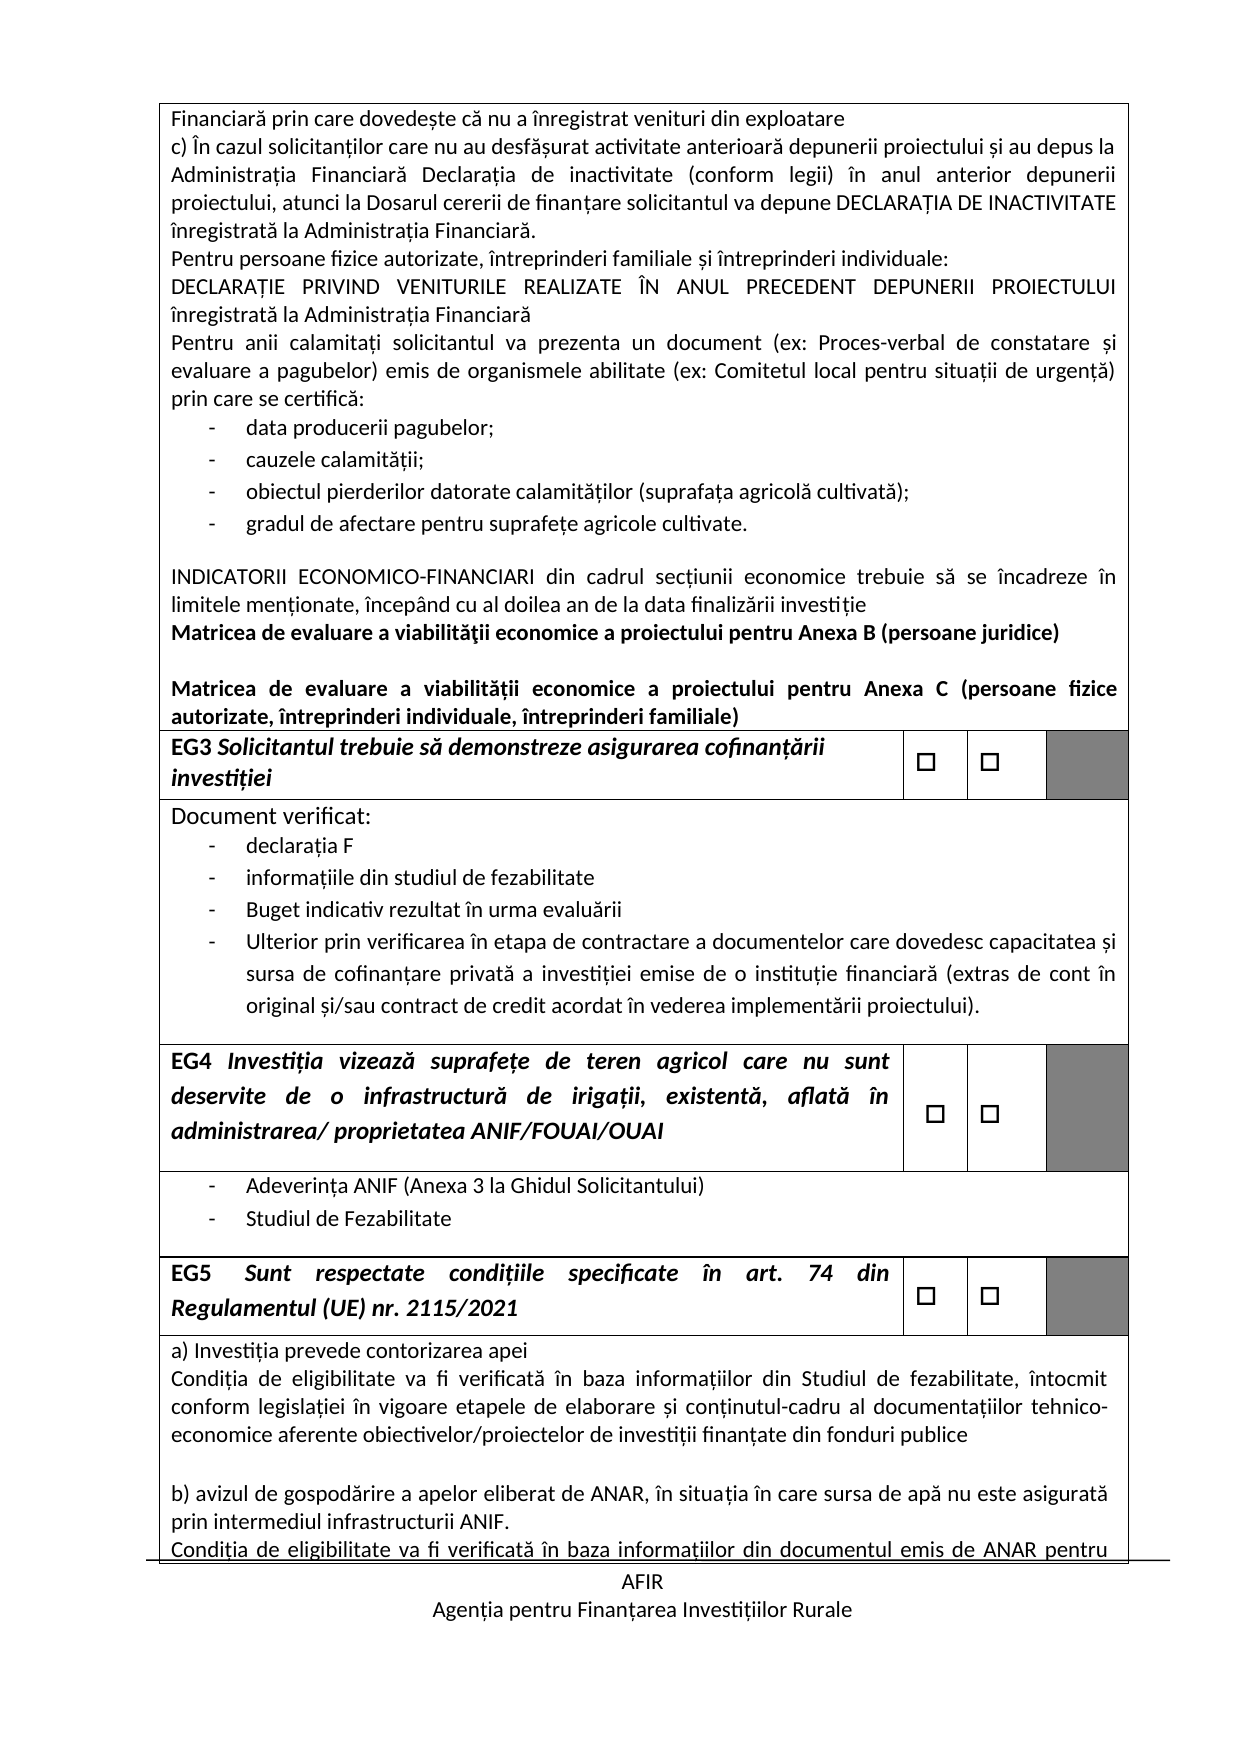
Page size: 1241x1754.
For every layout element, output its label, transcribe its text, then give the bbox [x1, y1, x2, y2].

table_cell Adeverința ANIF (Anexa 3 la Ghidul Solicitantului) Studiul de Fezabilitate [160, 1172, 1128, 1256]
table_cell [160, 104, 1128, 730]
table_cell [160, 1336, 1128, 1563]
table_cell [968, 1258, 1046, 1335]
table_cell [1047, 731, 1128, 799]
table_cell [1047, 1258, 1128, 1335]
table_cell [904, 1258, 967, 1335]
table_cell EG5 Sunt respectate condițiile specificate în art. 74 din Regulamentul (UE) nr. 2115/2021 [160, 1258, 903, 1335]
table_cell [968, 731, 1046, 799]
table_cell [904, 1045, 967, 1171]
table_cell EG3 Solicitantul trebuie să demonstreze asigurarea cofinanțării investiției [160, 731, 903, 799]
table_cell EG4 Investiția vizează suprafețe de teren agricol care nu sunt deservite de o infrastructură de irigații, existentă, aflată în administrarea/ proprietatea ANIF/FOUAI/OUAI [160, 1045, 903, 1171]
table_cell [1047, 1045, 1128, 1171]
table_cell [904, 731, 967, 799]
table_cell Document verificat: declaraţia F informațiile din studiul de fezabilitate Buget indicativ rezultat în urma evaluării Ulterior prin verificarea în etapa de contractare a documentelor care dovedesc capacitatea şi sursa de cofinanţare privată a investiţiei emise de o instituţie financiară (extras de cont în original şi/sau contract de credit acordat în vederea implementării proiectului). [160, 800, 1128, 1044]
table_cell [968, 1045, 1046, 1171]
